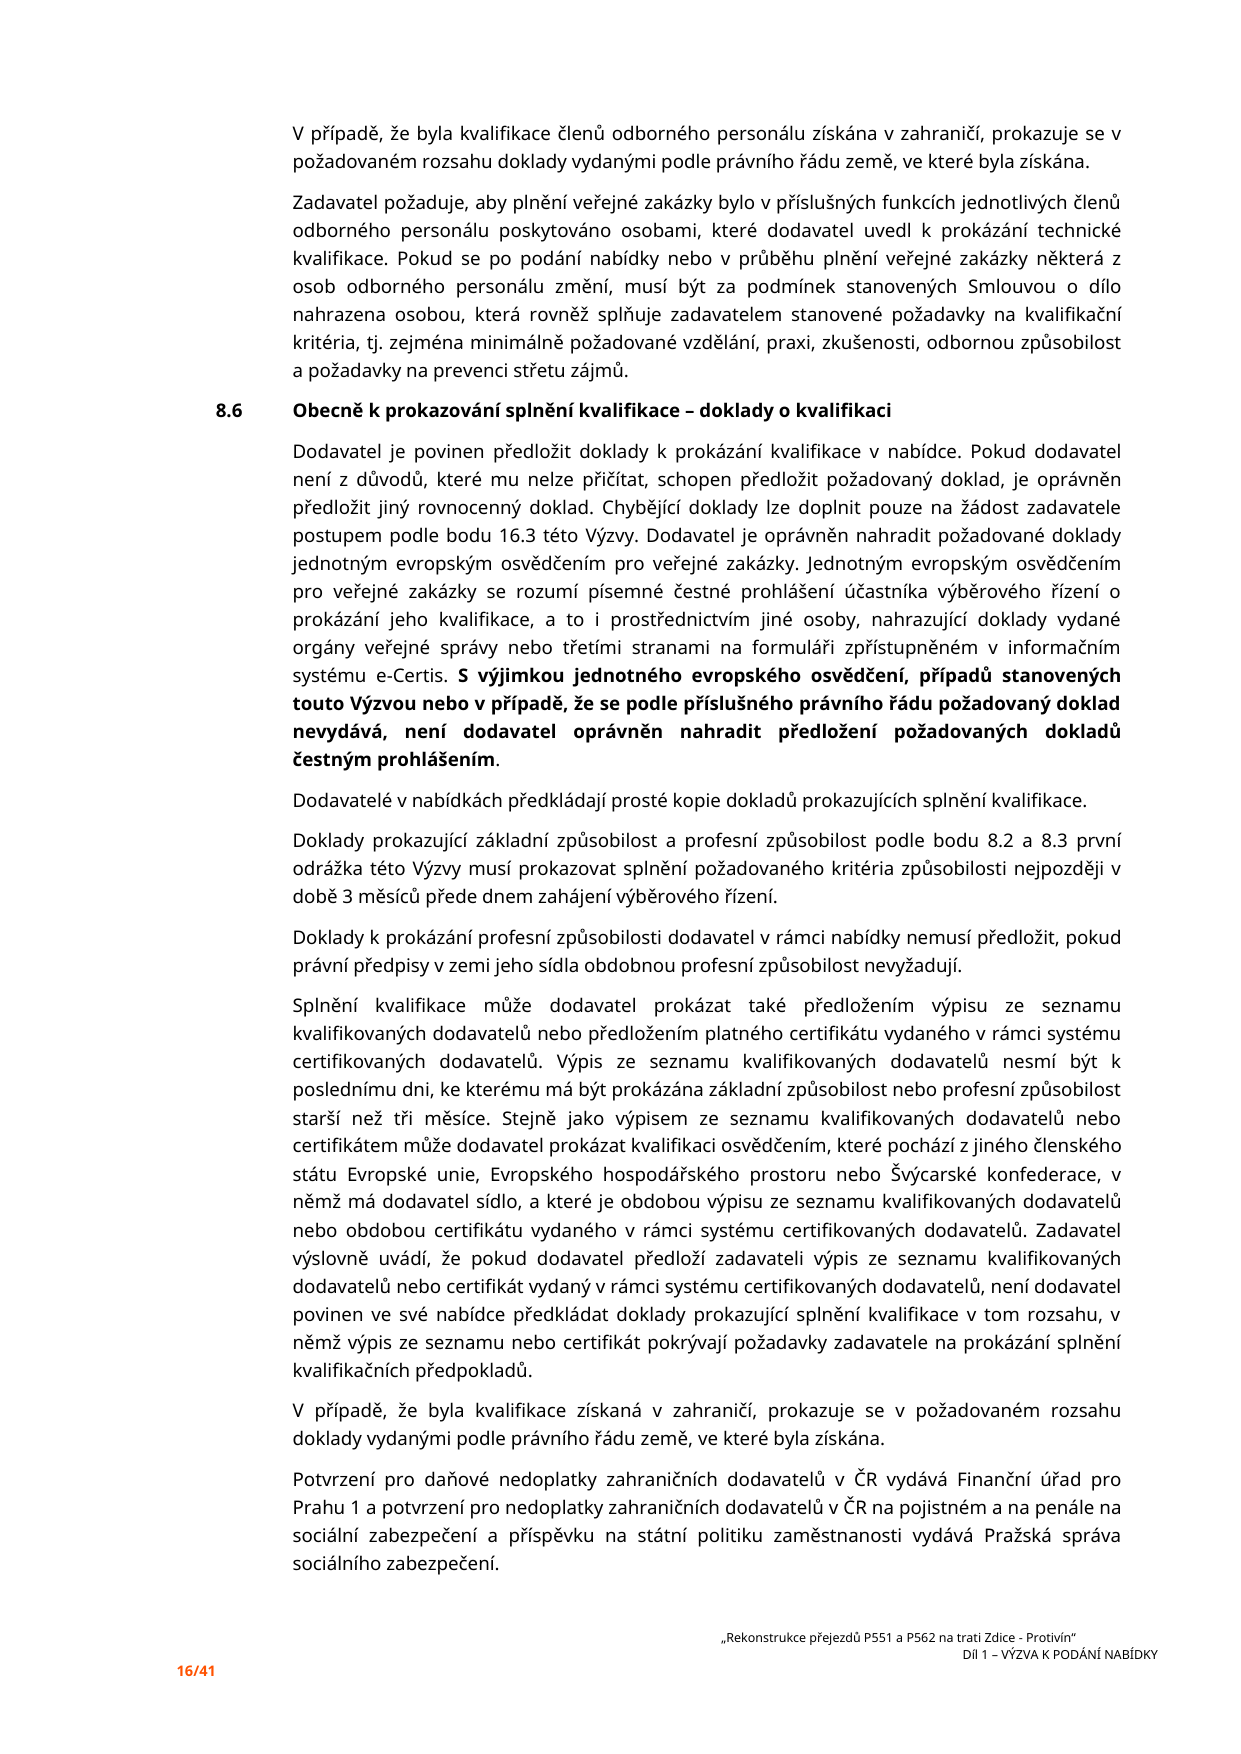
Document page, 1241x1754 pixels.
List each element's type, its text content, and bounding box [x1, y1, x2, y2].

text Obecně k prokazování splnění kvalifikace – doklady o kvalifikaci [216, 398, 1122, 423]
text Zadavatel požaduje, aby plnění veřejné zakázky bylo v příslušných funkcích jednotlivých členů odborného personálu poskytováno osobami, které dodavatel uvedl k prokázání technické kvalifikace. Pokud se po podání nabídky nebo v průběhu plnění veřejné zakázky některá z osob odborného personálu změní, musí být za podmínek stanovených Smlouvou o dílo nahrazena osobou, která rovněž splňuje zadavatelem stanovené požadavky na kvalifikační kritéria, tj. zejména minimálně požadované vzdělání, praxi, zkušenosti, odbornou způsobilost a požadavky na prevenci střetu zájmů. [292, 189, 1122, 383]
text Splnění kvalifikace může dodavatel prokázat také předložením výpisu ze seznamu kvalifikovaných dodavatelů nebo předložením platného certifikátu vydaného v rámci systému certifikovaných dodavatelů. Výpis ze seznamu kvalifikovaných dodavatelů nesmí být k poslednímu dni, ke kterému má být prokázána základní způsobilost nebo profesní způsobilost starší než tři měsíce. Stejně jako výpisem ze seznamu kvalifikovaných dodavatelů nebo certifikátem může dodavatel prokázat kvalifikaci osvědčením, které pochází z jiného členského státu Evropské unie, Evropského hospodářského prostoru nebo Švýcarské konfederace, v němž má dodavatel sídlo, a které je obdobou výpisu ze seznamu kvalifikovaných dodavatelů nebo obdobou certifikátu vydaného v rámci systému certifikovaných dodavatelů. Zadavatel výslovně uvádí, že pokud dodavatel předloží zadavateli výpis ze seznamu kvalifikovaných dodavatelů nebo certifikát vydaný v rámci systému certifikovaných dodavatelů, není dodavatel povinen ve své nabídce předkládat doklady prokazující splnění kvalifikace v tom rozsahu, v němž výpis ze seznamu nebo certifikát pokrývají požadavky zadavatele na prokázání splnění kvalifikačních předpokladů. [292, 993, 1122, 1382]
text V případě, že byla kvalifikace členů odborného personálu získána v zahraničí, prokazuje se v požadovaném rozsahu doklady vydanými podle právního řádu země, ve které byla získána. [292, 121, 1122, 174]
text Doklady prokazující základní způsobilost a profesní způsobilost podle bodu 8.2 a 8.3 první odrážka této Výzvy musí prokazovat splnění požadovaného kritéria způsobilosti nejpozději v době 3 měsíců přede dnem zahájení výběrového řízení. [292, 828, 1122, 909]
text Doklady k prokázání profesní způsobilosti dodavatel v rámci nabídky nemusí předložit, pokud právní předpisy v zemi jeho sídla obdobnou profesní způsobilost nevyžadují. [292, 924, 1122, 978]
text Dodavatel je povinen předložit doklady k prokázání kvalifikace v nabídce. Pokud dodavatel není z důvodů, které mu nelze přičítat, schopen předložit požadovaný doklad, je oprávněn předložit jiný rovnocenný doklad. Chybějící doklady lze doplnit pouze na žádost zadavatele postupem podle bodu 16.3 této Výzvy. Dodavatel je oprávněn nahradit požadované doklady jednotným evropským osvědčením pro veřejné zakázky. Jednotným evropským osvědčením pro veřejné zakázky se rozumí písemné čestné prohlášení účastníka výběrového řízení o prokázání jeho kvalifikace, a to i prostřednictvím jiné osoby, nahrazující doklady vydané orgány veřejné správy nebo třetími stranami na formuláři zpřístupněném v informačním systému e-Certis. S výjimkou jednotného evropského osvědčení, případů stanovených touto Výzvou nebo v případě, že se podle příslušného právního řádu požadovaný doklad nevydává, není dodavatel oprávněn nahradit předložení požadovaných dokladů čestným prohlášením. [292, 438, 1122, 772]
text V případě, že byla kvalifikace získaná v zahraničí, prokazuje se v požadovaném rozsahu doklady vydanými podle právního řádu země, ve které byla získána. [292, 1397, 1122, 1451]
text Potvrzení pro daňové nedoplatky zahraničních dodavatelů v ČR vydává Finanční úřad pro Prahu 1 a potvrzení pro nedoplatky zahraničních dodavatelů v ČR na pojistném a na penále na sociální zabezpečení a příspěvku na státní politiku zaměstnanosti vydává Pražská správa sociálního zabezpečení. [292, 1466, 1122, 1576]
text Dodavatelé v nabídkách předkládají prosté kopie dokladů prokazujících splnění kvalifikace. [292, 787, 1122, 813]
